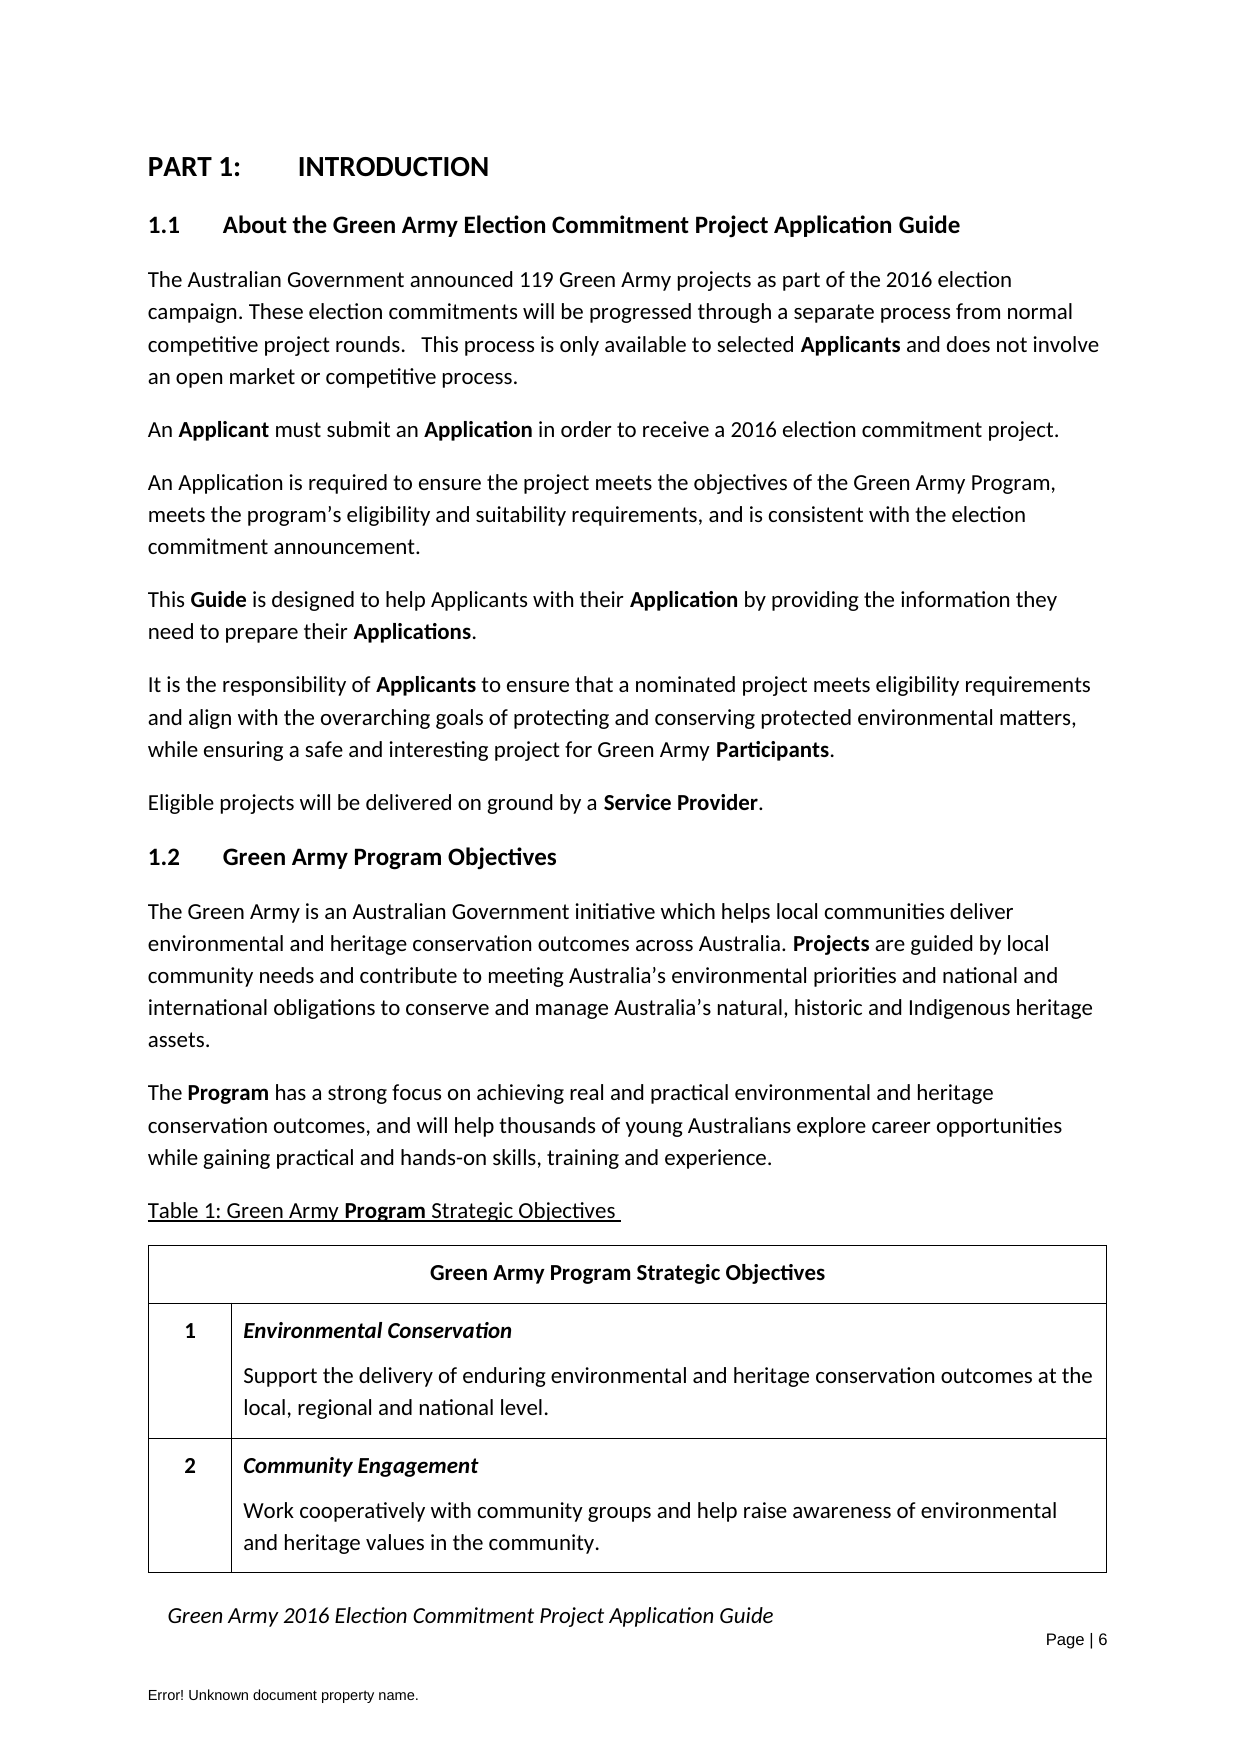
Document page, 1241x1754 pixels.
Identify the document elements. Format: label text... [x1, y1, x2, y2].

table_header Green Army Program Strategic Objectives [149, 1246, 1106, 1303]
text The Program has a strong focus on achieving real and practical environmental and heritage conservation outcomes, and will help thousands of young Australians explore career opportunities while gaining practical and hands-on skills, training and experience. [148, 1078, 1107, 1171]
table_cell 2 [149, 1439, 231, 1572]
text This Guide is designed to help Applicants with their Application by providing the information they need to prepare their Applications. [148, 585, 1107, 646]
text Eligible projects will be delivered on ground by a Service Provider. [148, 788, 1107, 816]
subtitle Part 1: Introduction [148, 148, 1107, 183]
text The Australian Government announced 119 Green Army projects as part of the 2016 election campaign. These election commitments will be progressed through a separate process from normal competitive project rounds. This process is only available to selected Applicants and does not involve an open market or competitive process. [148, 265, 1107, 390]
text An Applicant must submit an Application in order to receive a 2016 election commitment project. [148, 415, 1107, 443]
text An Application is required to ensure the project meets the objectives of the Green Army Program, meets the program’s eligibility and suitability requirements, and is consistent with the election commitment announcement. [148, 468, 1107, 560]
table_cell Environmental Conservation Support the delivery of enduring environmental and heritage conservation outcomes at the local, regional and national level. [232, 1304, 1106, 1437]
text It is the responsibility of Applicants to ensure that a nominated project meets eligibility requirements and align with the overarching goals of protecting and conserving protected environmental matters, while ensuring a safe and interesting project for Green Army Participants. [148, 671, 1107, 763]
text The Green Army is an Australian Government initiative which helps local communities deliver environmental and heritage conservation outcomes across Australia. Projects are guided by local community needs and contribute to meeting Australia’s environmental priorities and national and international obligations to conserve and manage Australia’s natural, historic and Indigenous heritage assets. [148, 897, 1107, 1053]
table_cell 1 [149, 1304, 231, 1437]
table_cell Community Engagement Work cooperatively with community groups and help raise awareness of environmental and heritage values in the community. [232, 1439, 1106, 1572]
subtitle 1.1 About the Green Army Election Commitment Project Application Guide [148, 209, 1107, 240]
subtitle Table 1: Green Army Program Strategic Objectives [148, 1196, 1107, 1224]
subtitle 1.2 Green Army Program Objectives [148, 841, 1107, 871]
